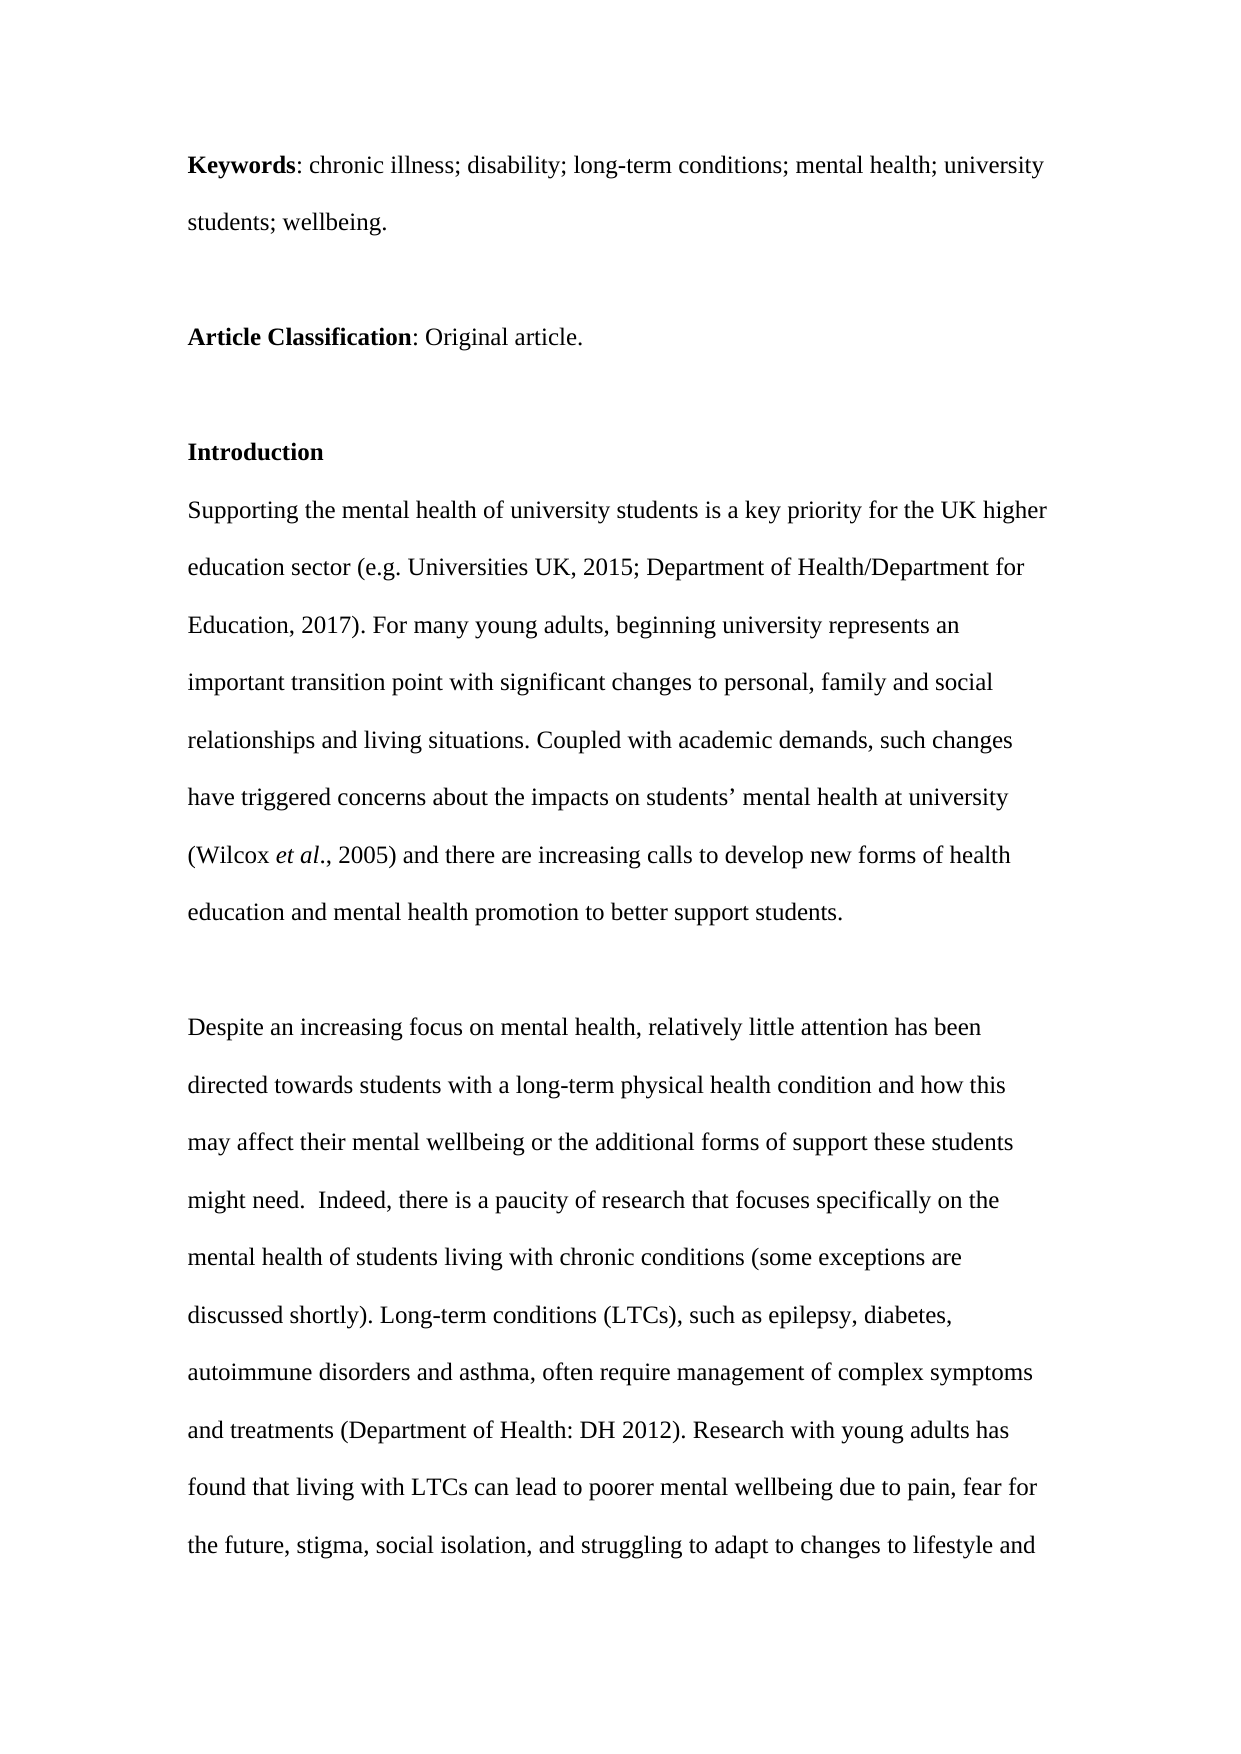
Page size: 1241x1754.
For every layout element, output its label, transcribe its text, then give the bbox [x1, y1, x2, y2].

text Article Classification: Original article. [187, 322, 1053, 351]
text Keywords: chronic illness; disability; long-term conditions; mental health; university students; wellbeing. [187, 150, 1053, 236]
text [187, 1012, 1053, 1559]
text Supporting the mental health of university students is a key priority for the UK higher education sector (e.g. Universities UK, 2015; Department of Health/Department for Education, 2017). For many young adults, beginning university represents an important transition point with significant changes to personal, family and social relationships and living situations. Coupled with academic demands, such changes have triggered concerns about the impacts on students’ mental health at university (Wilcox et al., 2005) and there are increasing calls to develop new forms of health education and mental health promotion to better support students. [187, 495, 1053, 926]
subtitle Introduction [187, 437, 1053, 466]
